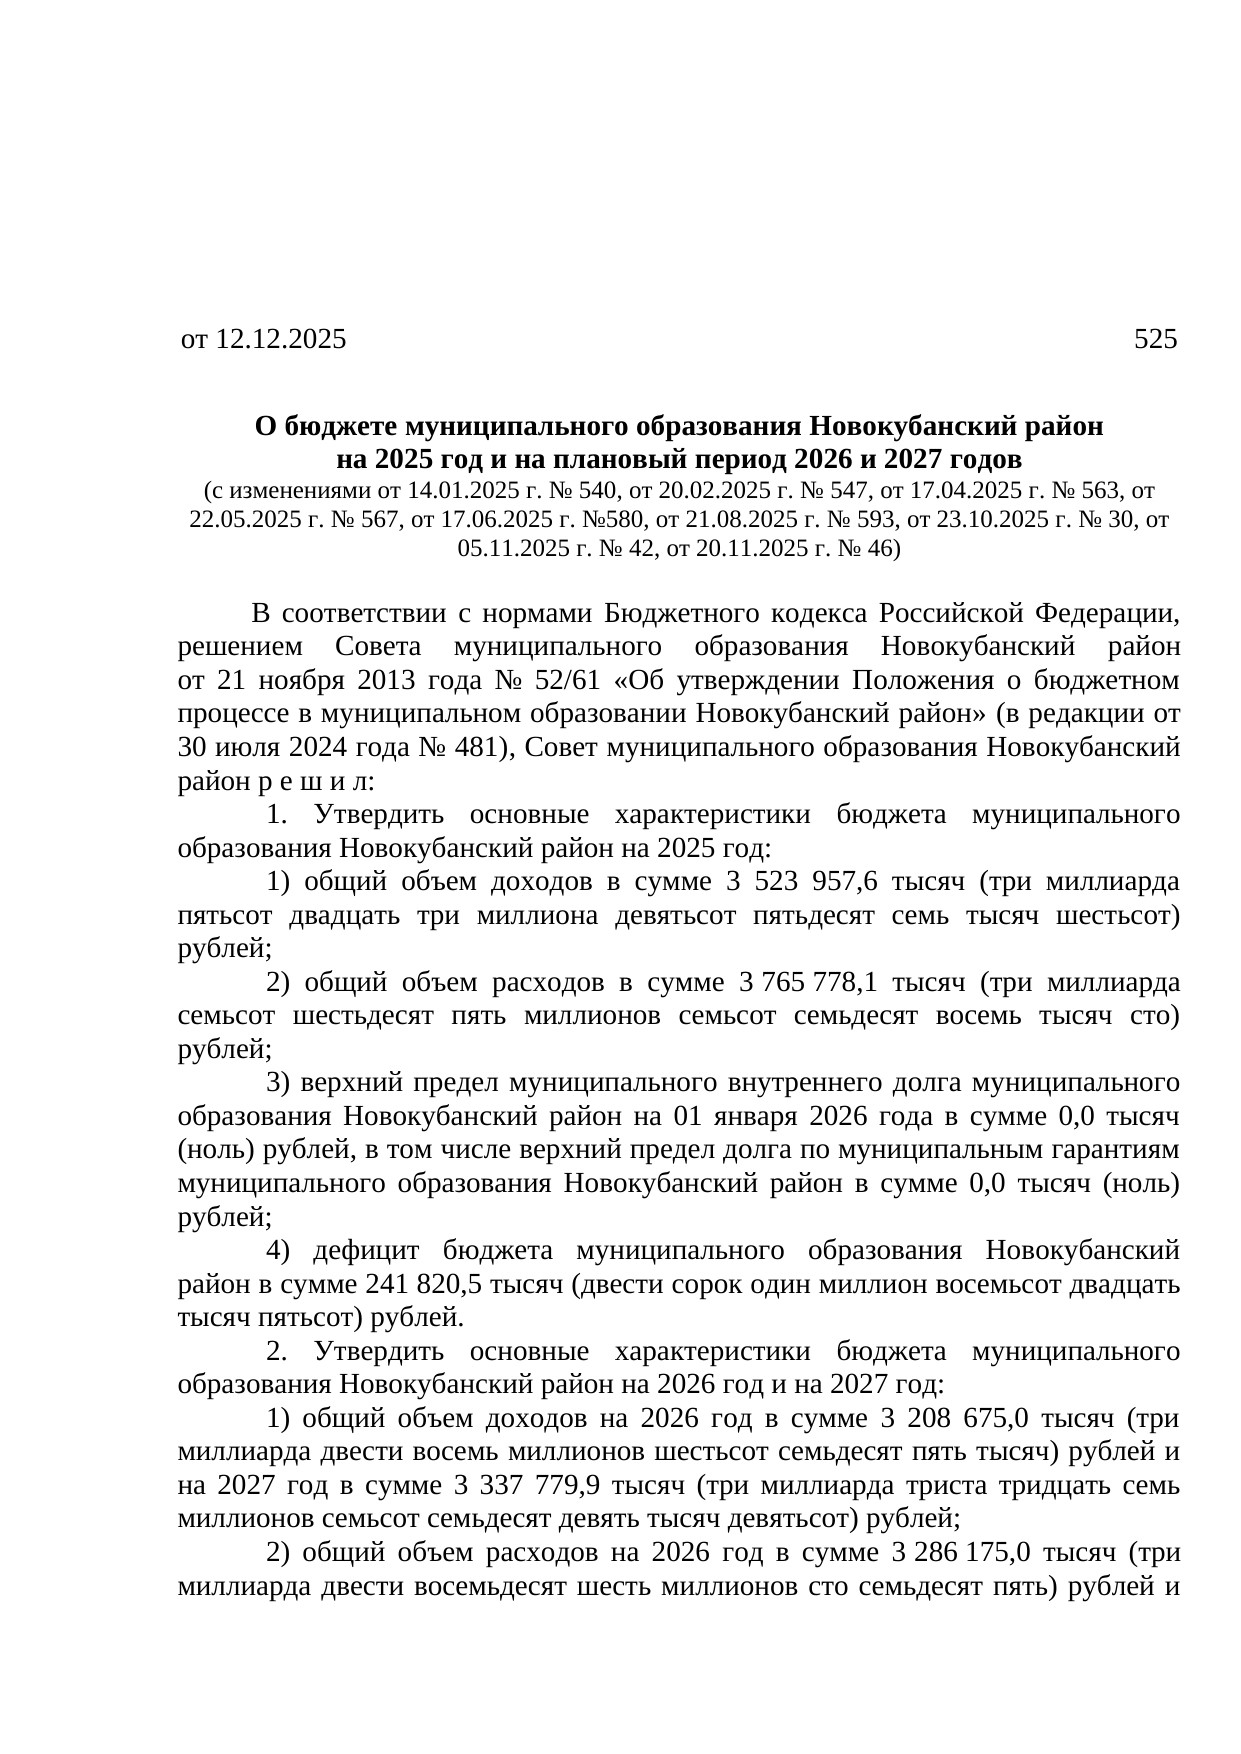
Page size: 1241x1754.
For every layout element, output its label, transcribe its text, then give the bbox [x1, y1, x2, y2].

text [177, 1534, 1181, 1601]
text 2. Утвердить основные характеристики бюджета муниципального образования Новокубанский район на 2026 год и на 2027 год: [177, 1333, 1181, 1400]
text 2) общий объем расходов в сумме 3 765 778,1 тысяч (три миллиарда семьсот шестьдесят пять миллионов семьсот семьдесят восемь тысяч сто) рублей; [177, 964, 1181, 1064]
text 3) верхний предел муниципального внутреннего долга муниципального образования Новокубанский район на 01 января 2026 года в сумме 0,0 тысяч (ноль) рублей, в том числе верхний предел долга по муниципальным гарантиям муниципального образования Новокубанский район в сумме 0,0 тысяч (ноль) рублей; [177, 1064, 1181, 1232]
subtitle от 12.12.2025 525 [177, 321, 1181, 355]
text 4) дефицит бюджета муниципального образования Новокубанский район в сумме 241 820,5 тысяч (двести сорок один миллион восемьсот двадцать тысяч пятьсот) рублей. [177, 1232, 1181, 1333]
text 1. Утвердить основные характеристики бюджета муниципального образования Новокубанский район на 2025 год: [177, 796, 1181, 863]
subtitle В соответствии с нормами Бюджетного кодекса Российской Федерации, решением Совета муниципального образования Новокубанский район от 21 ноября 2013 года № 52/61 «Об утверждении Положения о бюджетном процессе в муниципальном образовании Новокубанский район» (в редакции от 30 июля 2024 года № 481), Совет муниципального образования Новокубанский район р е ш и л: [177, 595, 1181, 796]
subtitle О бюджете муниципального образования Новокубанский район [177, 408, 1181, 442]
text 1) общий объем доходов на 2026 год в сумме 3 208 675,0 тысяч (три миллиарда двести восемь миллионов шестьсот семьдесят пять тысяч) рублей и на 2027 год в сумме 3 337 779,9 тысяч (три миллиарда триста тридцать семь миллионов семьсот семьдесят девять тысяч девятьсот) рублей; [177, 1400, 1181, 1534]
subtitle (с изменениями от 14.01.2025 г. № 540, от 20.02.2025 г. № 547, от 17.04.2025 г. № 563, от 22.05.2025 г. № 567, от 17.06.2025 г. №580, от 21.08.2025 г. № 593, от 23.10.2025 г. № 30, от 05.11.2025 г. № 42, от 20.11.2025 г. № 46) [177, 475, 1181, 561]
text 1) общий объем доходов в сумме 3 523 957,6 тысяч (три миллиарда пятьсот двадцать три миллиона девятьсот пятьдесят семь тысяч шестьсот) рублей; [177, 863, 1181, 964]
subtitle на 2025 год и на плановый период 2026 и 2027 годов [177, 442, 1181, 475]
